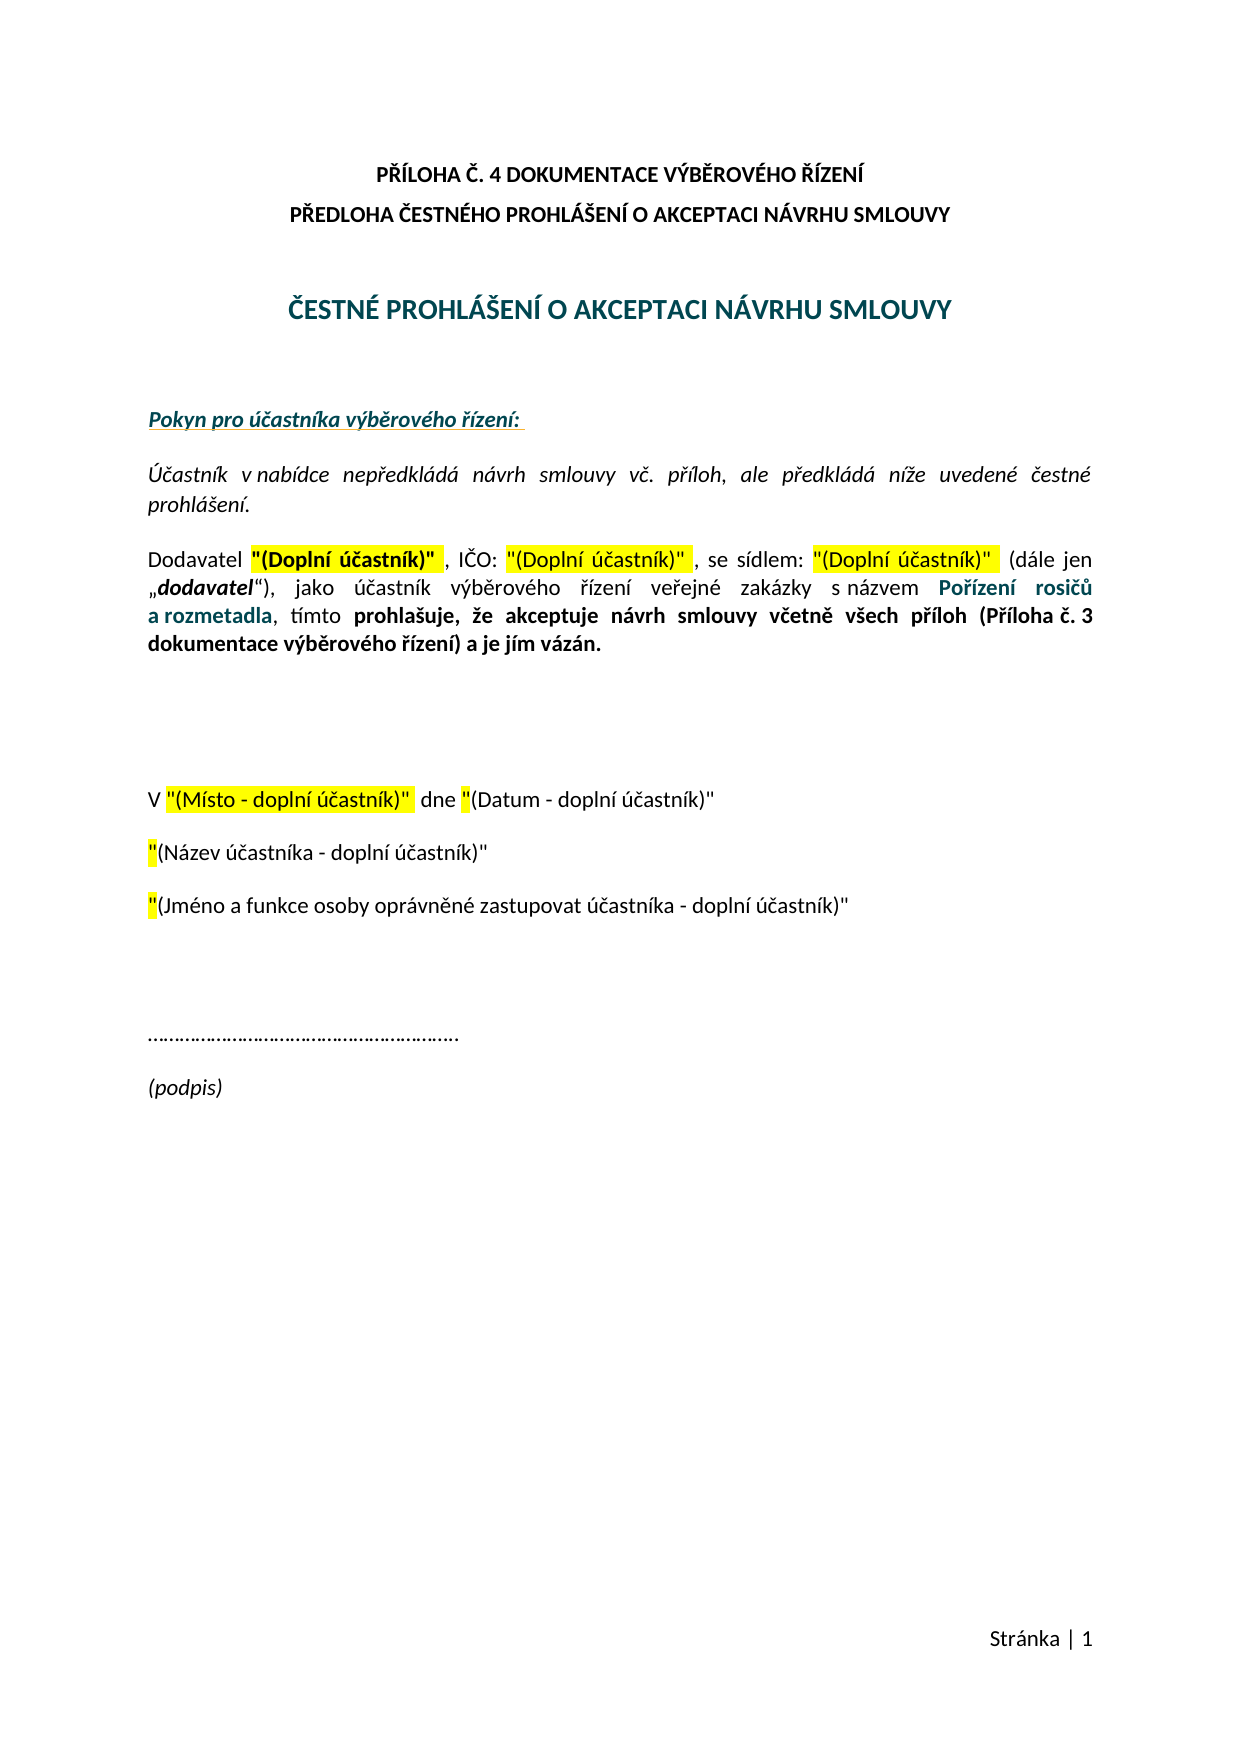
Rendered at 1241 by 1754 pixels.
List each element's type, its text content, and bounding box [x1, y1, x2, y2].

text ………………………………………………….. [148, 1019, 1093, 1048]
text Předloha čestného prohlášení o akceptaci návrhu smlouvy [148, 201, 1093, 229]
text Pokyn pro účastníka výběrového řízení: [148, 405, 1093, 433]
text Příloha č. 4 dokumentace výběrového řízení [148, 160, 1093, 188]
text V dne [148, 786, 166, 813]
text Dodavatel , IČO: , se sídlem: (dále jen „dodavatel“), jako účastník výběrového řízení veřejné zakázky s názvem Pořízení rosičů a rozmetadla, tímto prohlašuje, že akceptuje návrh smlouvy včetně všech příloh (Příloha č. 3 dokumentace výběrového řízení) a je jím vázán. [148, 545, 1093, 657]
text V dne [415, 786, 461, 813]
text V dne [470, 786, 1093, 813]
text (podpis) [148, 1073, 1093, 1101]
text Účastník v nabídce nepředkládá návrh smlouvy vč. příloh, ale předkládá níže uvedené čestné prohlášení. [148, 460, 1093, 518]
text čestné prohlášení o akceptaci návrhu smlouvy [148, 291, 1093, 327]
